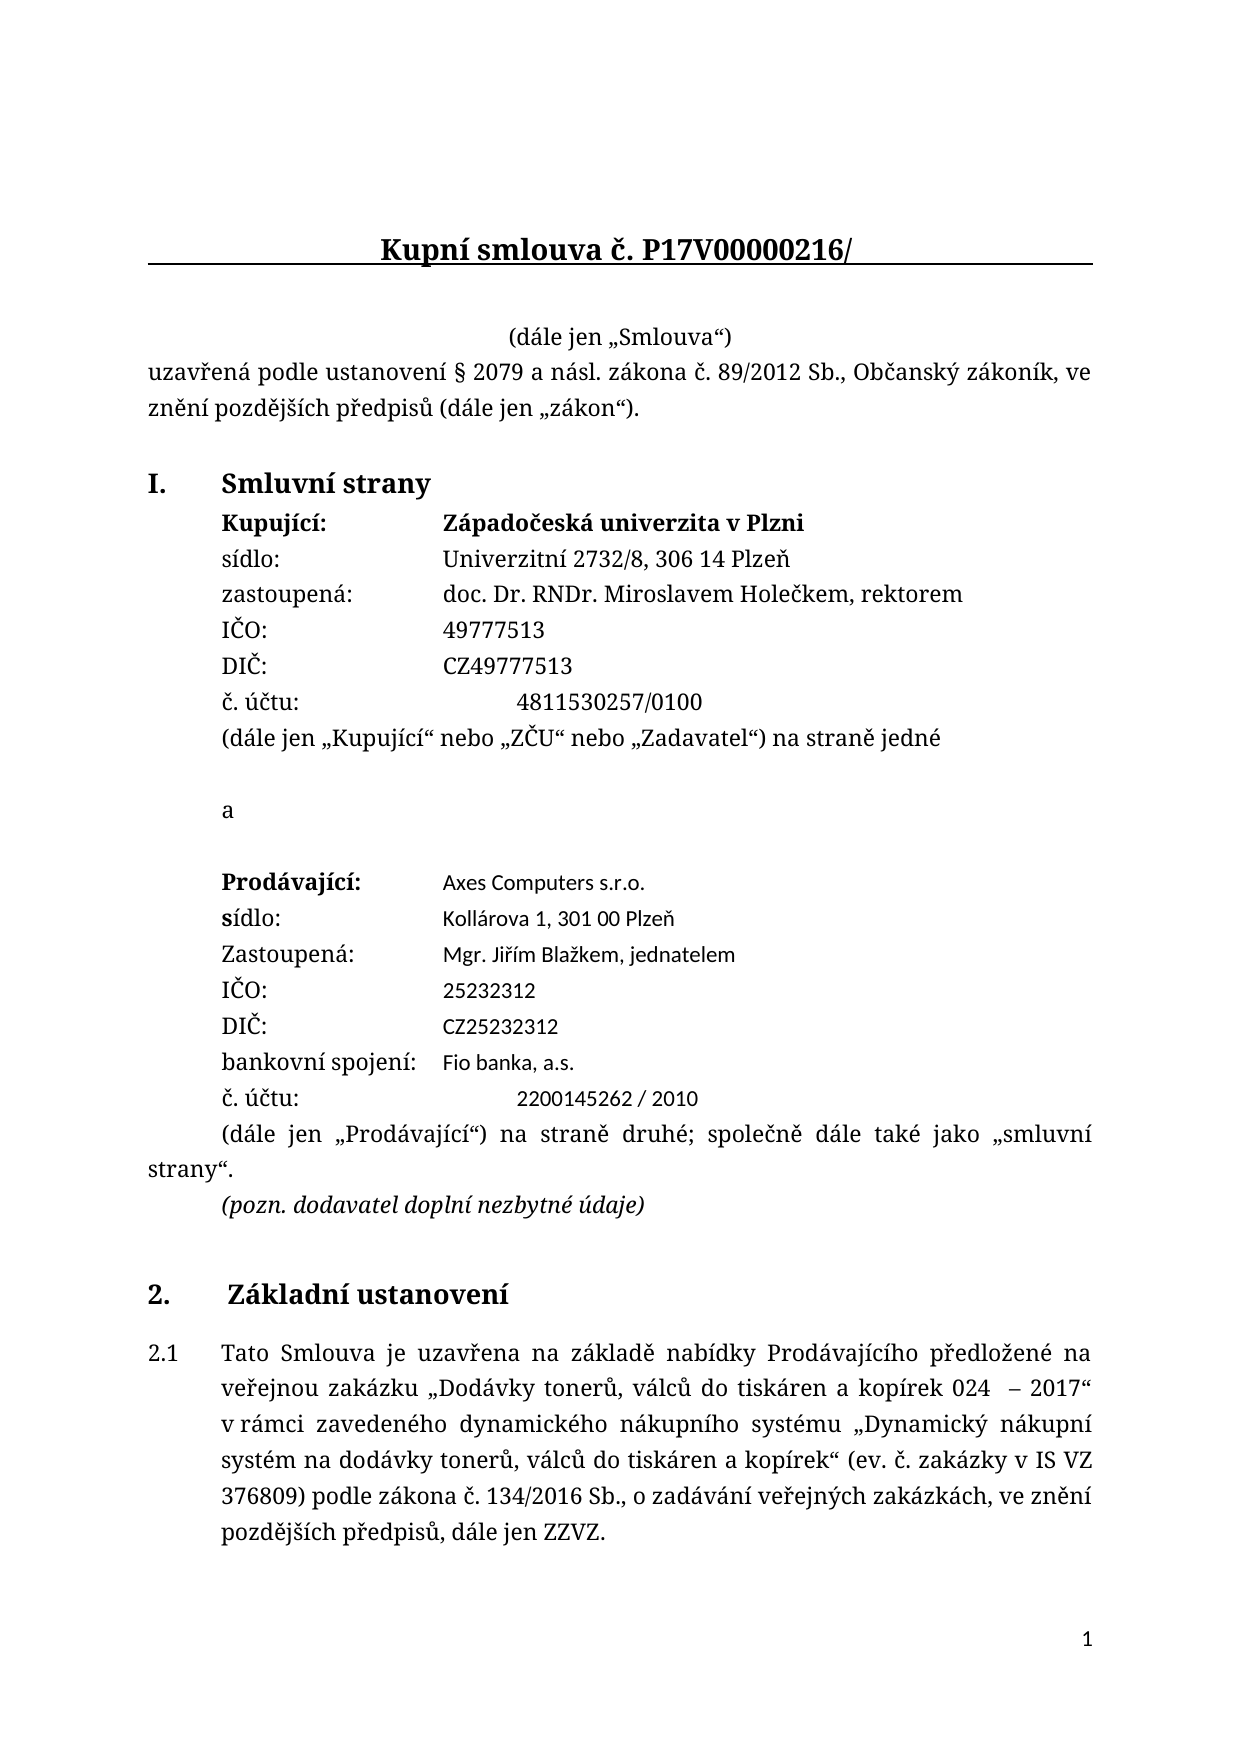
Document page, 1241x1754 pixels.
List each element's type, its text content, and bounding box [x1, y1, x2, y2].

text Prodávající: Axes Computers s.r.o. [221, 866, 1093, 897]
text sídlo: Kollárova 1, 301 00 Plzeň [221, 902, 1093, 933]
text (dále jen „Smlouva“) [148, 320, 1093, 352]
text a [221, 794, 1093, 825]
text zastoupená: doc. Dr. RNDr. Miroslavem Holečkem, rektorem [221, 578, 1093, 610]
text IČO: 25232312 [221, 974, 1093, 1005]
text bankovní spojení: Fio banka, a.s. [148, 1046, 1093, 1077]
text I. Smluvní strany [148, 464, 1093, 501]
text IČO: 49777513 [221, 614, 1093, 646]
text č. účtu: 4811530257/0100 [221, 686, 1093, 717]
text 2. Základní ustanovení [148, 1275, 1093, 1312]
text DIČ: CZ49777513 [221, 650, 1093, 682]
text (pozn. dodavatel doplní nezbytné údaje) [148, 1189, 1093, 1221]
text (dále jen „Prodávající“) na straně druhé; společně dále také jako „smluvní strany“. [148, 1117, 1093, 1185]
text (dále jen „Kupující“ nebo „ZČU“ nebo „Zadavatel“) na straně jedné [221, 722, 1093, 753]
text Zastoupená: Mgr. Jiřím Blažkem, jednatelem [221, 938, 1093, 969]
text Kupní smlouva č. P17V00000216/ [148, 229, 1093, 263]
text DIČ: CZ25232312 [221, 1010, 1093, 1041]
text 2.1 Tato Smlouva je uzavřena na základě nabídky Prodávajícího předložené na veřejnou zakázku „Dodávky tonerů, válců do tiskáren a kopírek 024 – 2017“ v rámci zavedeného dynamického nákupního systému „Dynamický nákupní systém na dodávky tonerů, válců do tiskáren a kopírek“ (ev. č. zakázky v IS VZ 376809) podle zákona č. 134/2016 Sb., o zadávání veřejných zakázkách, ve znění pozdějších předpisů, dále jen ZZVZ. [148, 1336, 1093, 1547]
text č. účtu: 2200145262 / 2010 [221, 1082, 1093, 1113]
text Kupující: Západočeská univerzita v Plzni [221, 507, 1093, 538]
text uzavřená podle ustanovení § 2079 a násl. zákona č. 89/2012 Sb., Občanský zákoník, ve znění pozdějších předpisů (dále jen „zákon“). [148, 356, 1093, 423]
text sídlo: Univerzitní 2732/8, 306 14 Plzeň [221, 542, 1093, 574]
